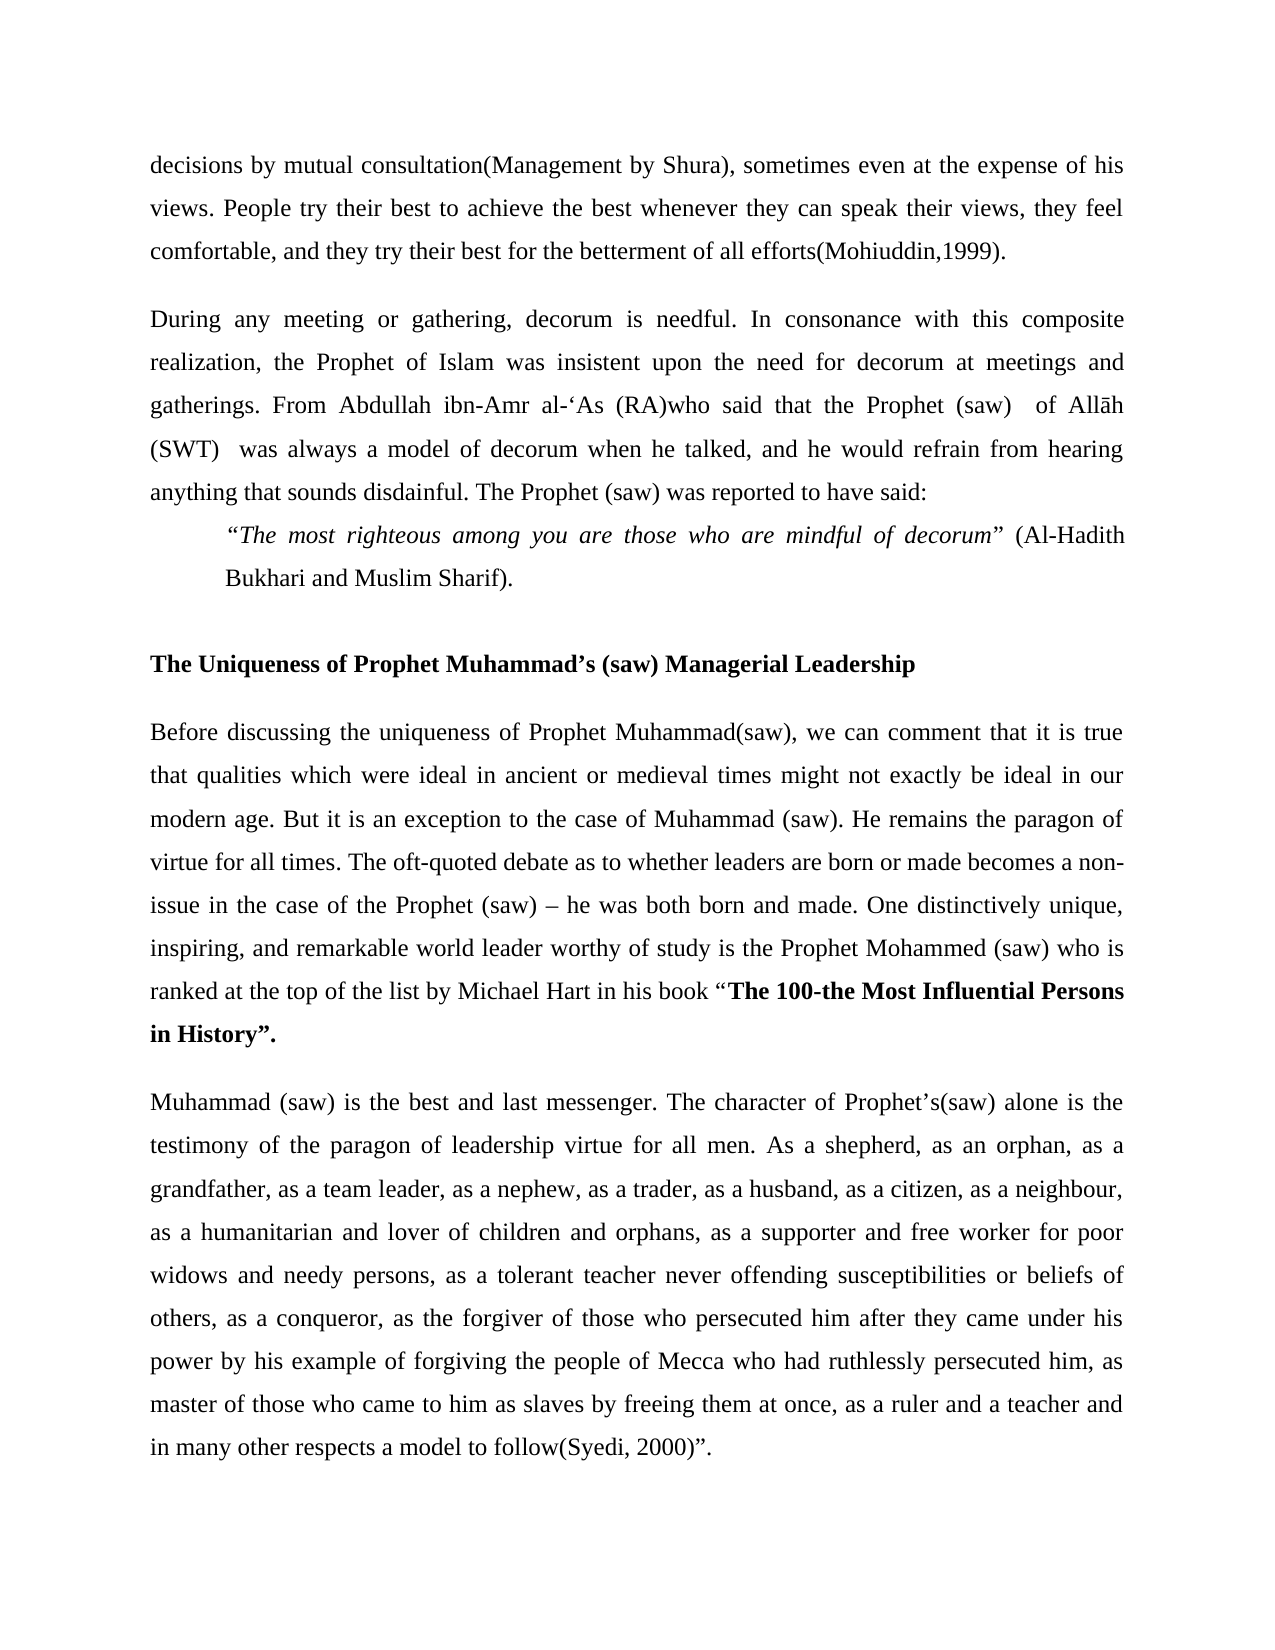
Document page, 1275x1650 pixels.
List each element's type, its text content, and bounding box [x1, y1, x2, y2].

text During any meeting or gathering, decorum is needful. In consonance with this composite realization, the Prophet of Islam was insistent upon the need for decorum at meetings and gatherings. From Abdullah ibn-Amr al-‘As (RA)who said that the Prophet (saw) of Allāh (SWT) was always a model of decorum when he talked, and he would refrain from hearing anything that sounds disdainful. The Prophet (saw) was reported to have said: [150, 304, 1125, 506]
text Before discussing the uniqueness of Prophet Muhammad(saw), we can comment that it is true that qualities which were ideal in ancient or medieval times might not exactly be ideal in our modern age. But it is an exception to the case of Muhammad (saw). He remains the paragon of virtue for all times. The oft-quoted debate as to whether leaders are born or made becomes a non-issue in the case of the Prophet (saw) – he was both born and made. One distinctively unique, inspiring, and remarkable world leader worthy of study is the Prophet Mohammed (saw) who is ranked at the top of the list by Michael Hart in his book “The 100-the Most Influential Persons in History”. [150, 717, 1125, 1048]
text “The most righteous among you are those who are mindful of decorum” (Al-Hadith Bukhari and Muslim Sharif). [225, 520, 1125, 592]
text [150, 150, 1125, 265]
text Muhammad (saw) is the best and last messenger. The character of Prophet’s(saw) alone is the testimony of the paragon of leadership virtue for all men. As a shepherd, as an orphan, as a grandfather, as a team leader, as a nephew, as a trader, as a husband, as a citizen, as a neighbour, as a humanitarian and lover of children and orphans, as a supporter and free worker for poor widows and needy persons, as a tolerant teacher never offending susceptibilities or beliefs of others, as a conqueror, as the forgiver of those who persecuted him after they came under his power by his example of forgiving the people of Mecca who had ruthlessly persecuted him, as master of those who came to him as slaves by freeing them at once, as a ruler and a teacher and in many other respects a model to follow(Syedi, 2000)”. [150, 1087, 1125, 1461]
text The Uniqueness of Prophet Muhammad’s (saw) Managerial Leadership [150, 649, 1125, 678]
